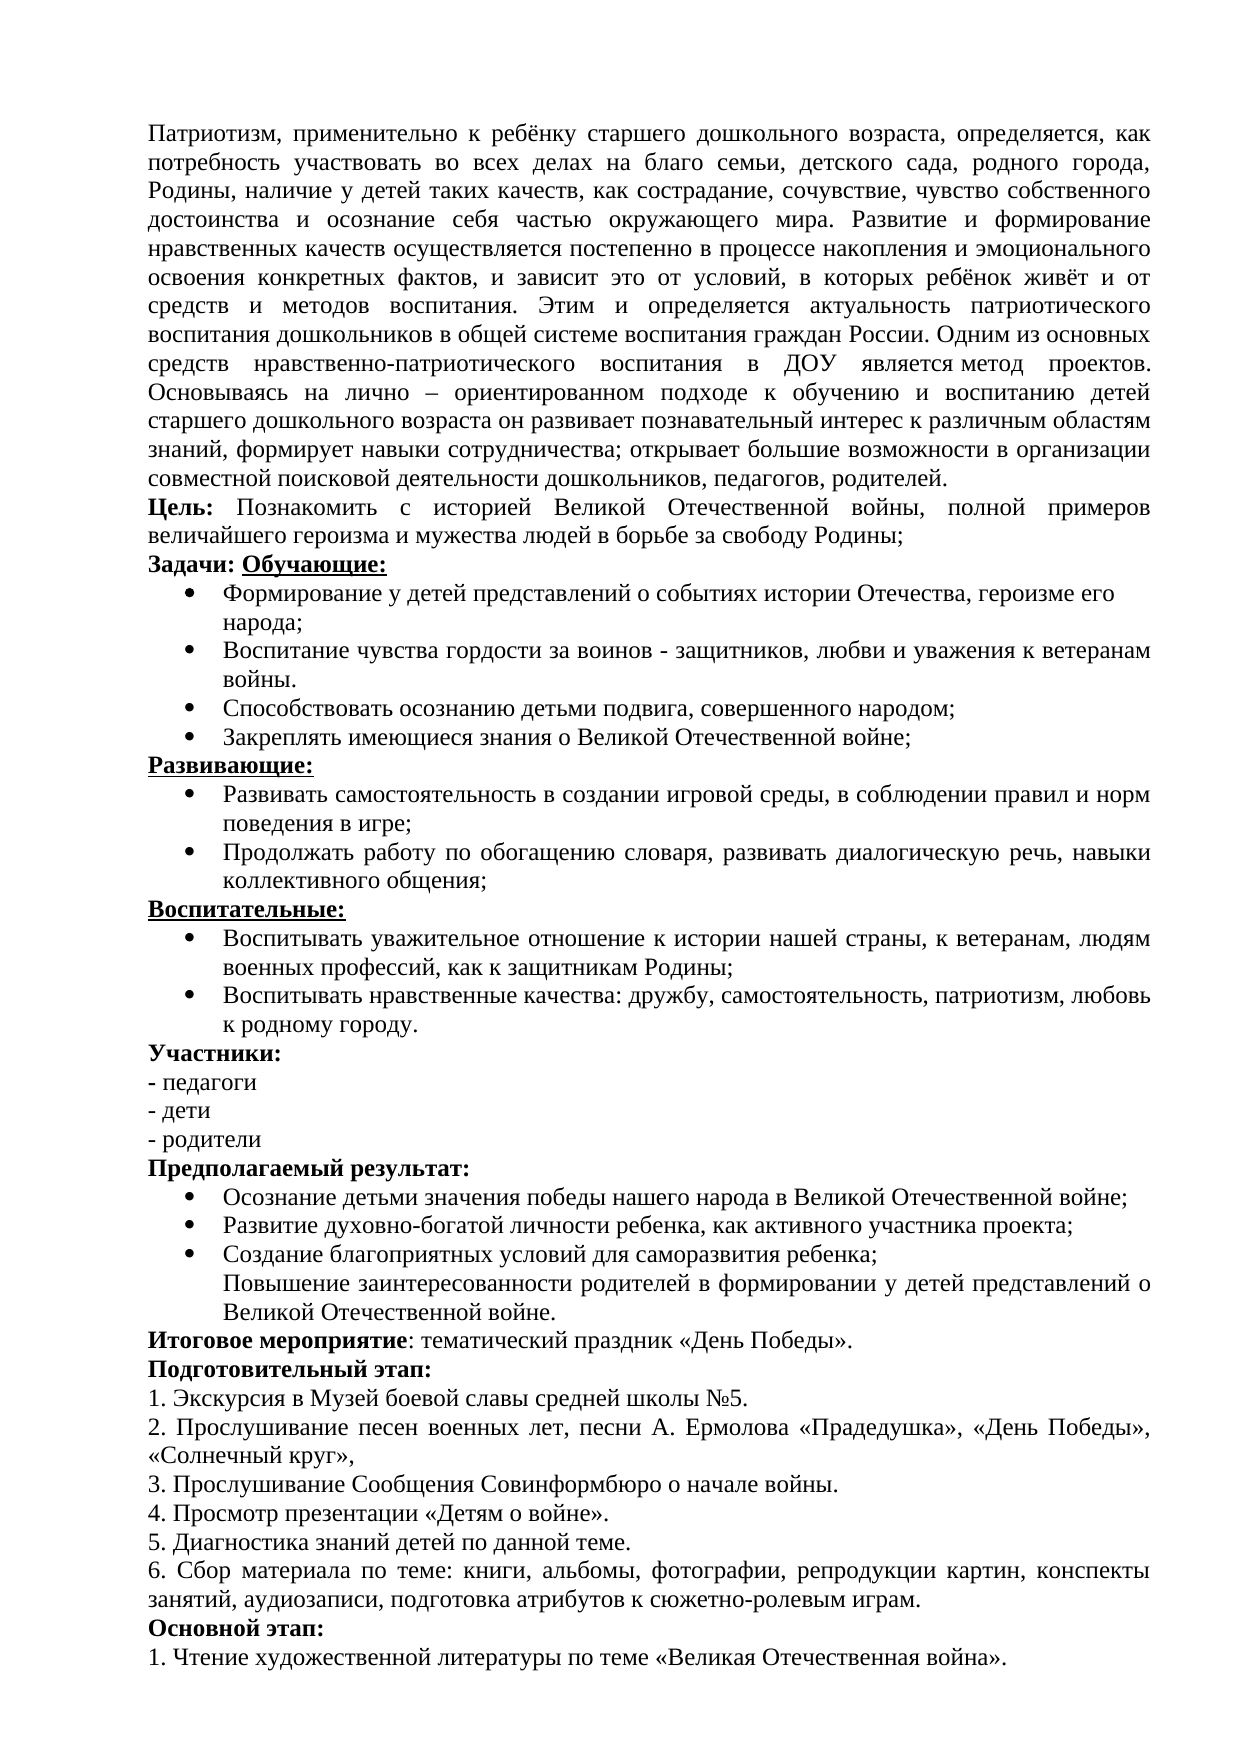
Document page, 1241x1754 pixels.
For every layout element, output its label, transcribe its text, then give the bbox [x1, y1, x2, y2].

list Воспитание чувства гордости за воинов - защитников, любви и уважения к ветеранам войны. [185, 636, 1152, 693]
text Воспитательные: [148, 894, 1152, 923]
list Продолжать работу по обогащению словаря, развивать диалогическую речь, навыки коллективного общения; [185, 837, 1152, 894]
text 5. Диагностика знаний детей по данной теме. [148, 1527, 1152, 1556]
text Предполагаемый результат: [148, 1153, 1152, 1182]
text Задачи: Обучающие: [148, 549, 1152, 578]
text Патриотизм, применительно к ребёнку старшего дошкольного возраста, определяется, как потребность участвовать во всех делах на благо семьи, детского сада, родного города, Родины, наличие у детей таких качеств, как сострадание, сочувствие, чувство собственного достоинства и осознание себя частью окружающего мира. Развитие и формирование нравственных качеств осуществляется постепенно в процессе накопления и эмоционального освоения конкретных фактов, и зависит это от условий, в которых ребёнок живёт и от средств и методов воспитания. Этим и определяется актуальность патриотического воспитания дошкольников в общей системе воспитания граждан России. Одним из основных средств нравственно-патриотического воспитания в ДОУ является метод проектов. Основываясь на лично – ориентированном подходе к обучению и воспитанию детей старшего дошкольного возраста он развивает познавательный интерес к различным областям знаний, формирует навыки сотрудничества; открывает большие возможности в организации совместной поисковой деятельности дошкольников, педагогов, родителей. [148, 118, 1152, 492]
text 1. Экскурсия в Музей боевой славы средней школы №5. [148, 1383, 1152, 1412]
text 6. Сбор материала по теме: книги, альбомы, фотографии, репродукции картин, конспекты занятий, аудиозаписи, подготовка атрибутов к сюжетно-ролевым играм. [148, 1556, 1152, 1613]
text Итоговое мероприятие: тематический праздник «День Победы». [148, 1326, 1152, 1354]
text 1. Чтение художественной литературы по теме «Великая Отечественная война». [148, 1642, 1152, 1671]
list Повышение заинтересованности родителей в формировании у детей представлений о Великой Отечественной войне. [223, 1268, 1152, 1326]
text Подготовительный этап: [148, 1354, 1152, 1383]
text - педагоги [148, 1067, 1152, 1096]
list Способствовать осознанию детьми подвига, совершенного народом; [185, 693, 1152, 722]
text - дети [148, 1096, 1152, 1124]
list Развивать самостоятельность в создании игровой среды, в соблюдении правил и норм поведения в игре; [185, 779, 1152, 837]
text - родители [148, 1124, 1152, 1153]
list Закреплять имеющиеся знания о Великой Отечественной войне; [185, 722, 1152, 751]
list Осознание детьми значения победы нашего народа в Великой Отечественной войне; [185, 1182, 1152, 1211]
list Воспитывать уважительное отношение к истории нашей страны, к ветеранам, людям военных профессий, как к защитникам Родины; [185, 923, 1152, 981]
list Воспитывать нравственные качества: дружбу, самостоятельность, патриотизм, любовь к родному городу. [185, 981, 1152, 1038]
text 2. Прослушивание песен военных лет, песни А. Ермолова «Прадедушка», «День Победы», «Солнечный круг», [148, 1412, 1152, 1469]
text Основной этап: [148, 1613, 1152, 1642]
text Участники: [148, 1038, 1152, 1067]
text Цель: Познакомить с историей Великой Отечественной войны, полной примеров величайшего героизма и мужества людей в борьбе за свободу Родины; [148, 492, 1152, 549]
list Формирование у детей представлений о событиях истории Отечества, героизме его народа; [185, 578, 1152, 636]
text 3. Прослушивание Сообщения Совинформбюро о начале войны. [148, 1469, 1152, 1498]
list Развитие духовно-богатой личности ребенка, как активного участника проекта; [185, 1211, 1152, 1239]
text Развивающие: [148, 751, 1152, 779]
text 4. Просмотр презентации «Детям о войне». [148, 1498, 1152, 1527]
list Создание благоприятных условий для саморазвития ребенка; [185, 1239, 1152, 1268]
